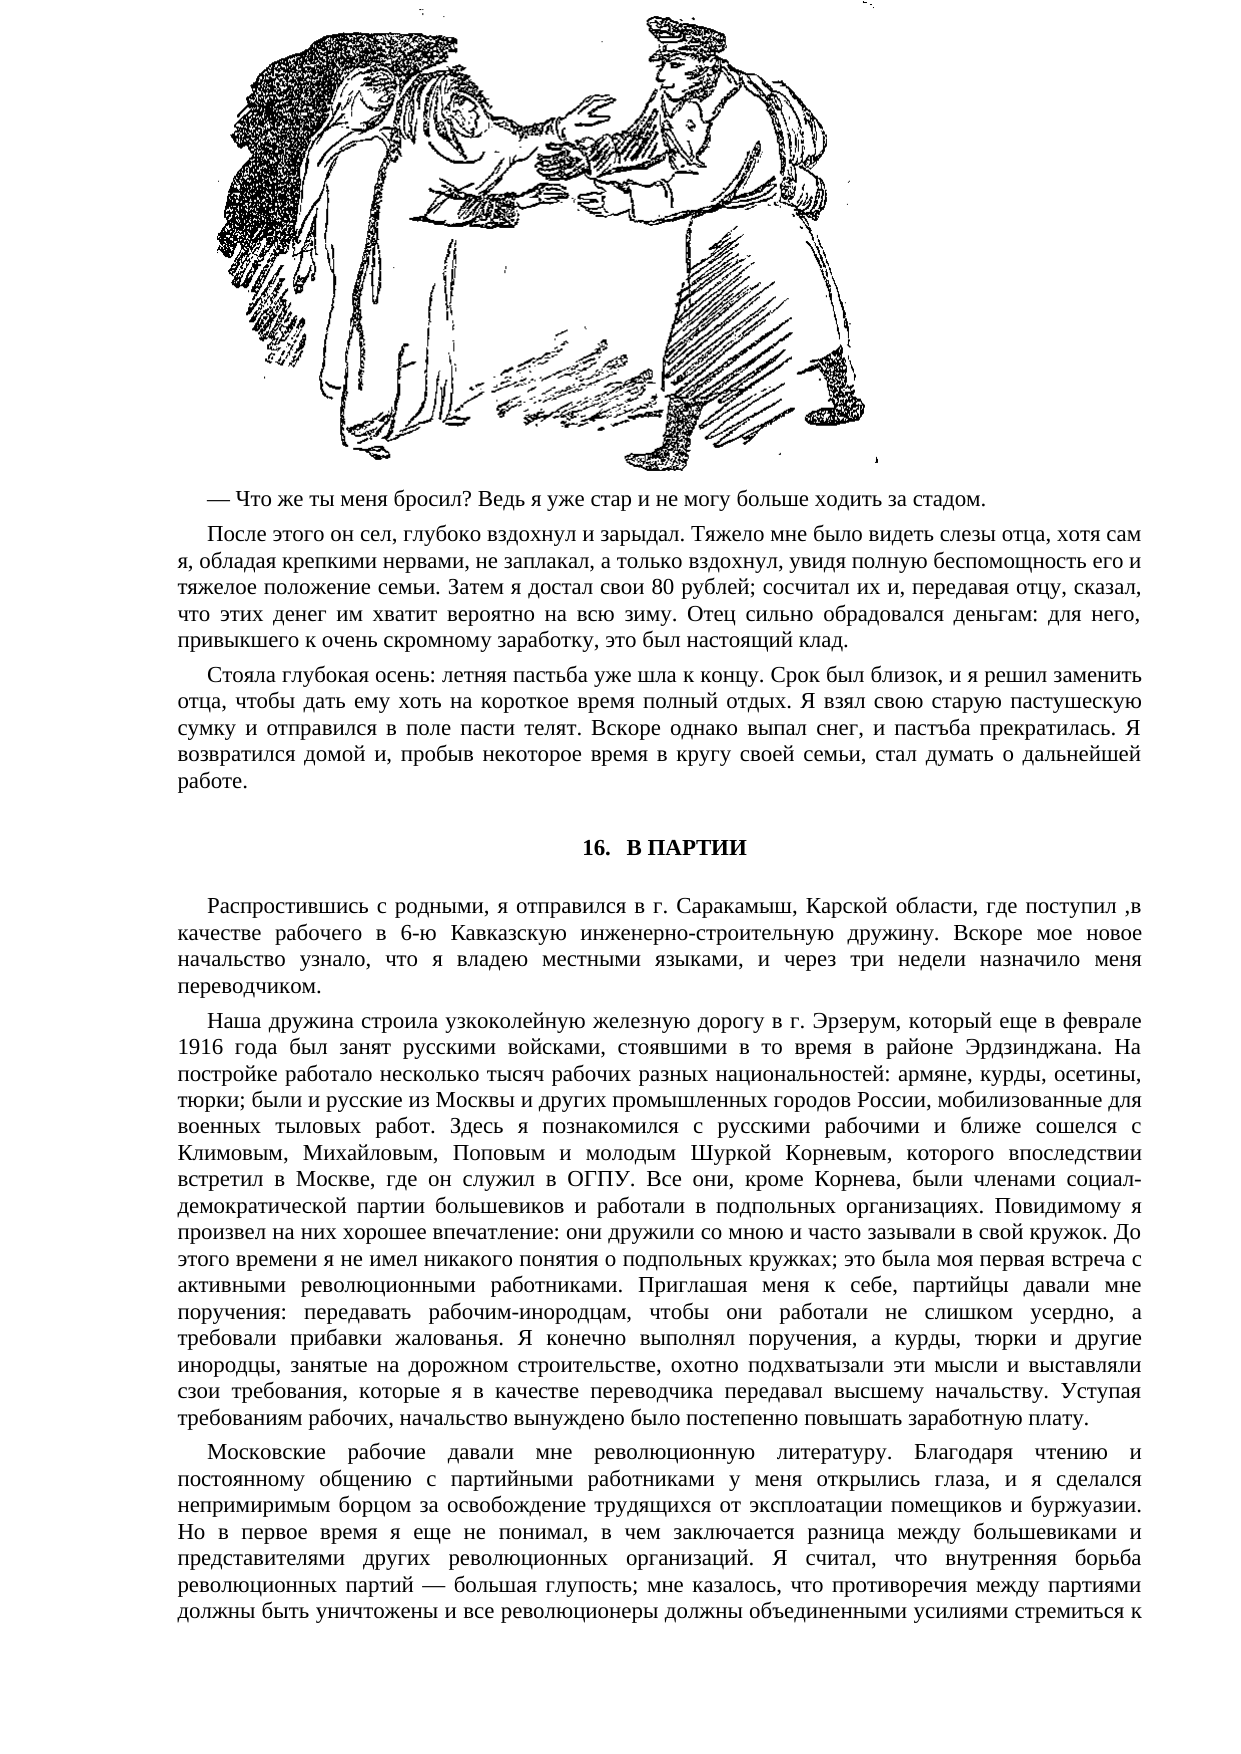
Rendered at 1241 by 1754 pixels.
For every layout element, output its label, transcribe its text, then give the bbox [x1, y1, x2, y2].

list В ПАРТИИ [177, 823, 1152, 864]
picture [206, 0, 887, 486]
text Наша дружина строила узкоколейную железную дорогу в г. Эрзерум, который еще в феврале 1916 года был занят русскими войсками, стоявшими в то время в районе Эрдзинджана. На постройке работало несколько тысяч рабочих разных национальностей: армяне, курды, осетины, тюрки; были и русские из Москвы и других промышленных городов России, мобилизованные для военных тыловых работ. Здесь я познакомился с русскими рабочими и ближе сошелся с Климовым, Михайловым, Поповым и молодым Шуркой Корневым, которого впоследствии встретил в Москве, где он служил в ОГПУ. Все они, кроме Корнева, были членами социал-демократической партии большевиков и работали в подпольных организациях. Повидимому я произвел на них хорошее впечатление: они дружили со мною и часто зазывали в свой кружок. До этого времени я не имел никакого понятия о подпольных кружках; это была моя первая встреча с активными революционными работниками. Приглашая меня к себе, партийцы давали мне поручения: передавать рабочим-инородцам, чтобы они работали не слишком усердно, а требовали прибавки жалованья. Я конечно выполнял поручения, а курды, тюрки и другие инородцы, занятые на дорожном строительстве, охотно подхватызали эти мысли и выставляли сзои требования, которые я в качестве переводчика передавал высшему начальству. Уступая требованиям рабочих, начальство вынуждено было постепенно повышать заработную плату. [177, 1007, 1143, 1430]
text После этого он сел, глубоко вздохнул и зарыдал. Тяжело мне было видеть слезы отца, хотя сам я, обладая крепкими нервами, не заплакал, а только вздохнул, увидя полную беспомощность его и тяжелое положение семьи. Затем я достал свои 80 рублей; сосчитал их и, передавая отцу, сказал, что этих денег им хватит вероятно на всю зиму. Отец сильно обрадовался деньгам: для него, привыкшего к очень скромному заработку, это был настоящий клад. [177, 521, 1143, 653]
text — Что же ты меня бросил? Ведь я уже стар и не могу больше ходить за стадом. [177, 118, 1143, 512]
text Распростившись с родными, я отправился в г. Саракамыш, Карской области, где поступил ,в качестве рабочего в 6-ю Кавказскую инженерно-строительную дружину. Вскоре мое новое начальство узнало, что я владею местными языками, и через три недели назначило меня переводчиком. [177, 893, 1143, 999]
text Стояла глубокая осень: летняя пастьба уже шла к концу. Срок был близок, и я решил заменить отца, чтобы дать ему хоть на короткое время полный отдых. Я взял свою старую пастушескую сумку и отправился в поле пасти телят. Вскоре однако выпал снег, и пастъба прекратилась. Я возвратился домой и, пробыв некоторое время в кругу своей семьи, стал думать о дальнейшей работе. [177, 661, 1143, 793]
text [177, 1439, 1143, 1624]
